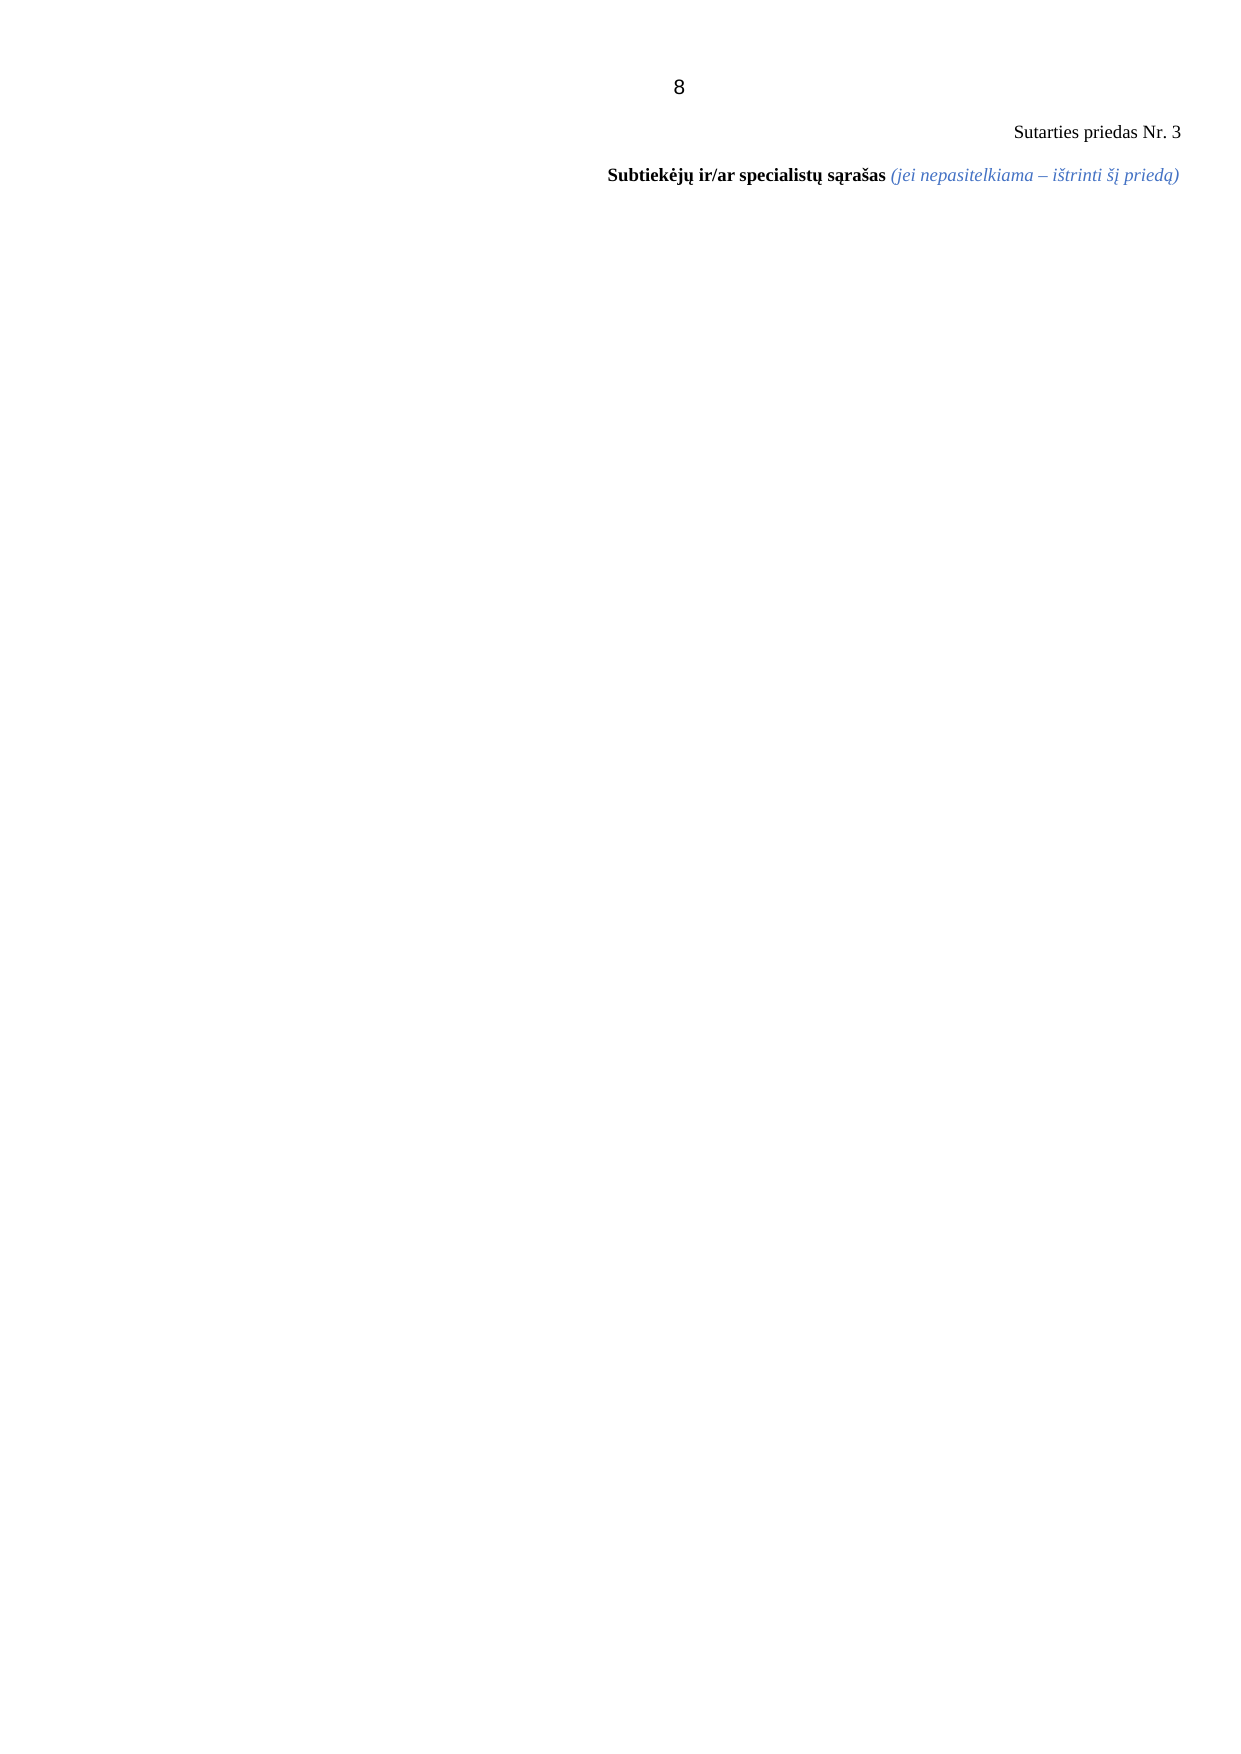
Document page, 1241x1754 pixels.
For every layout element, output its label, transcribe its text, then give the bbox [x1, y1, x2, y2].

text Subtiekėjų ir/ar specialistų sąrašas (jei nepasitelkiama – ištrinti šį priedą) [177, 164, 1181, 185]
text Sutarties priedas Nr. 3 [312, 121, 1181, 142]
